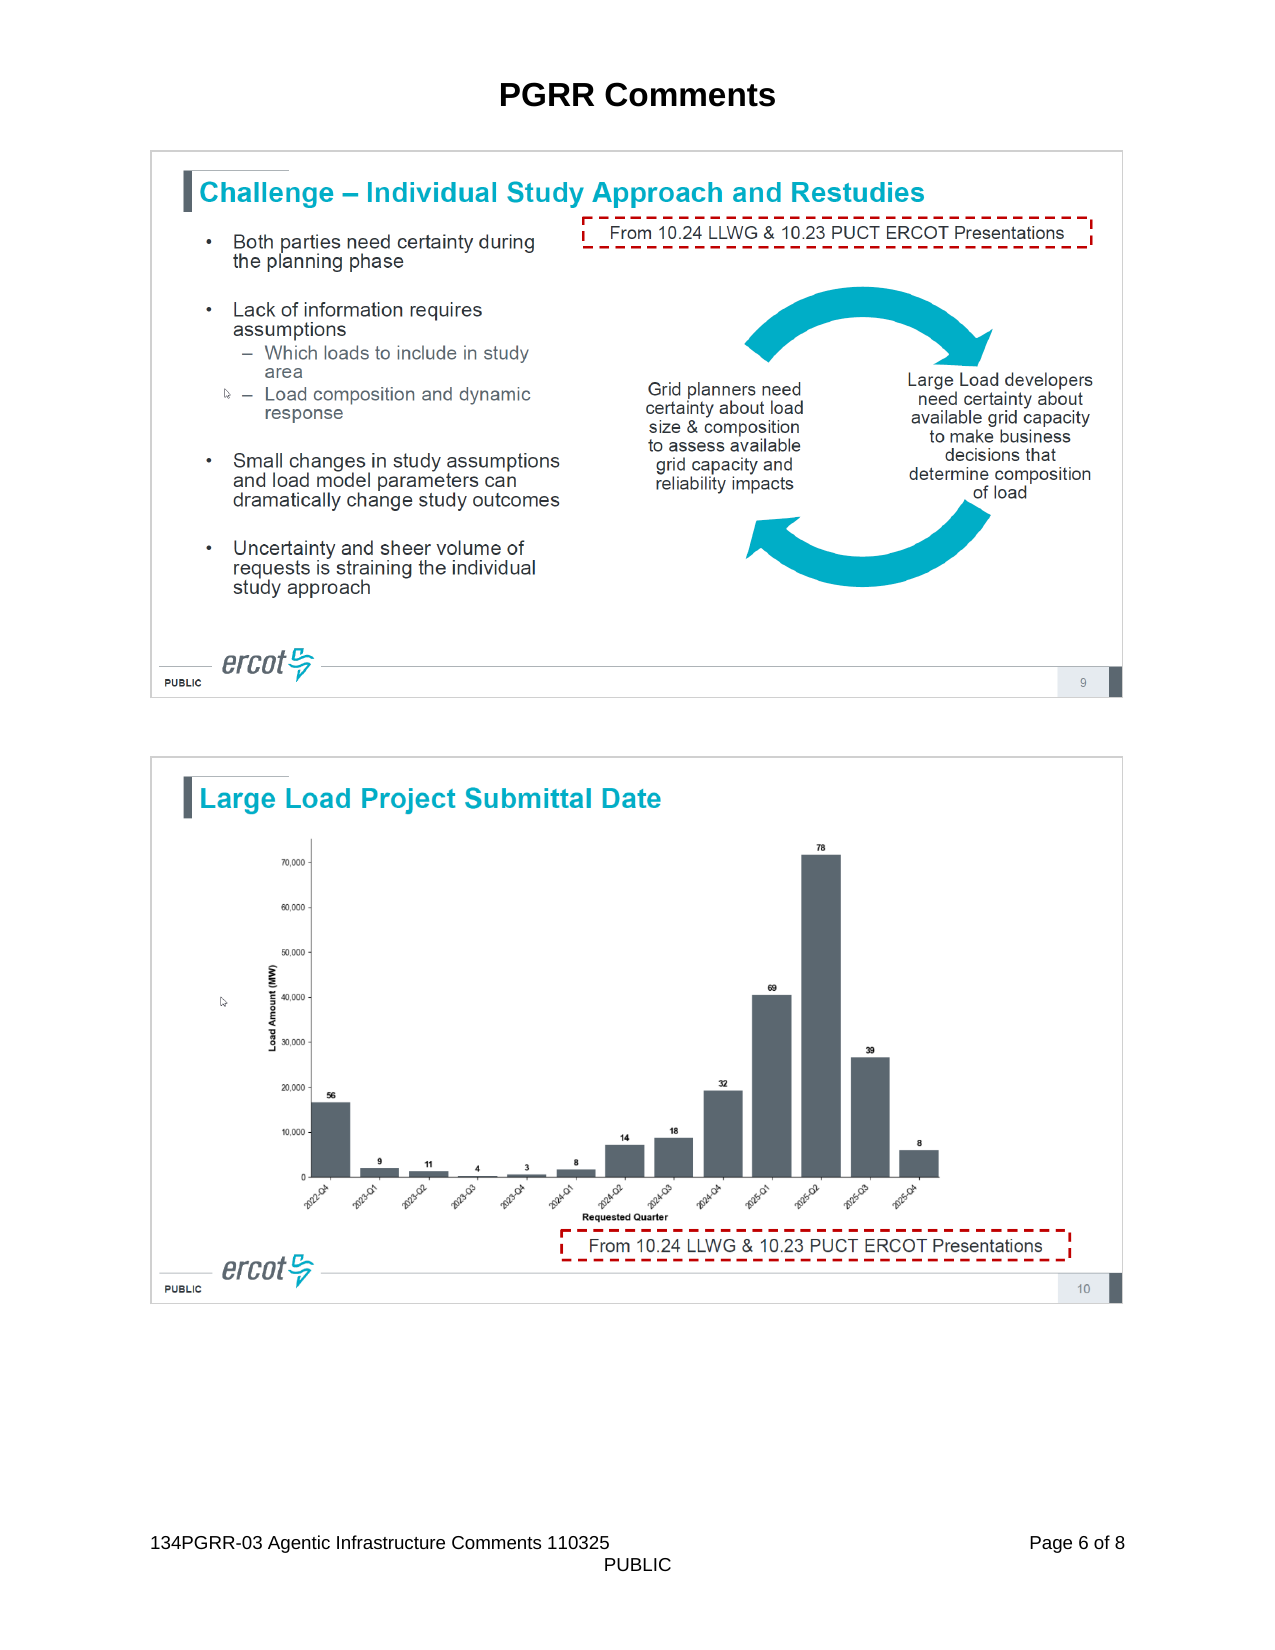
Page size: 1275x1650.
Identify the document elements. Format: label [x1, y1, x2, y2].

picture [152, 152, 1122, 697]
picture [152, 758, 1122, 1303]
